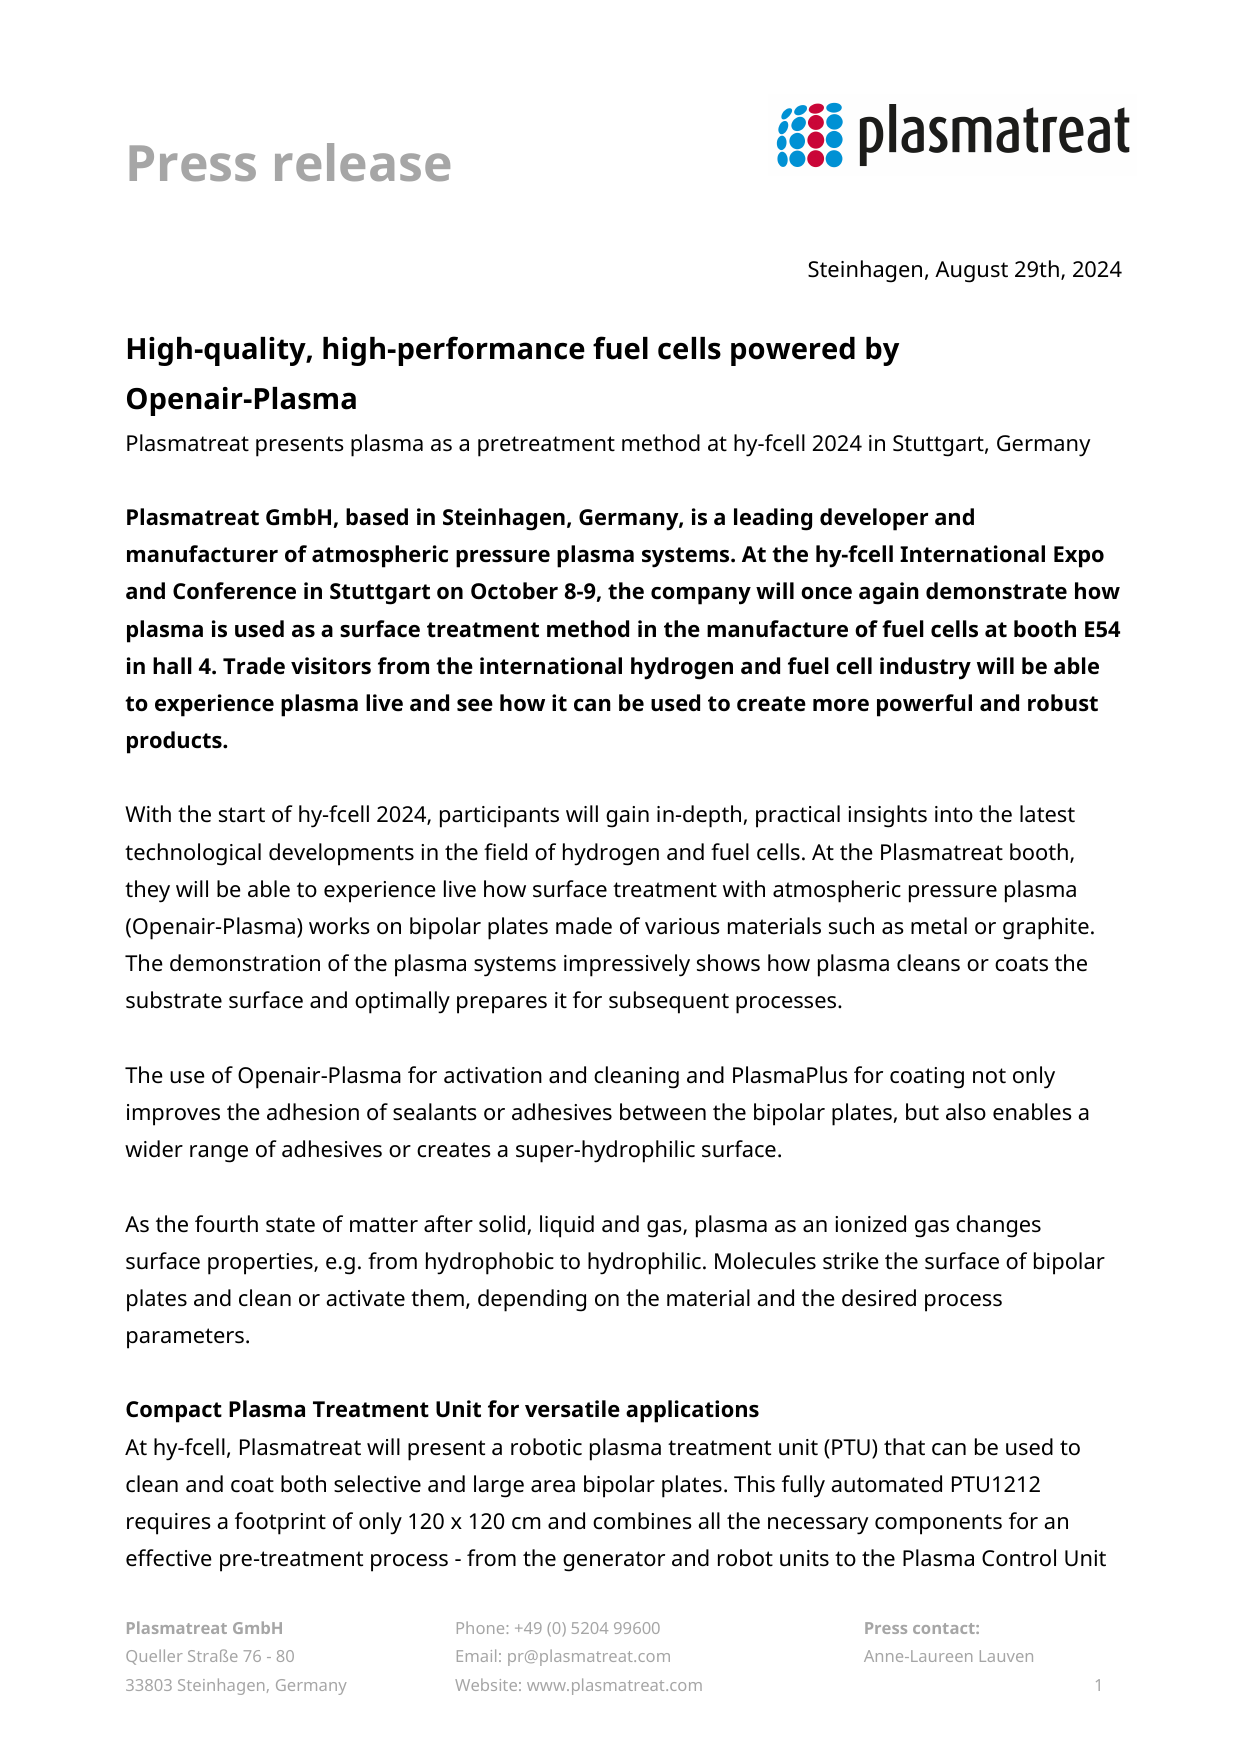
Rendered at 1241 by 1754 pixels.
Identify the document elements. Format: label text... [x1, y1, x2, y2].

text Openair-Plasma [125, 378, 1122, 418]
picture [768, 94, 1138, 176]
text Steinhagen, August 29th, 2024 [125, 254, 1122, 284]
text The use of Openair-Plasma for activation and cleaning and PlasmaPlus for coating not only improves the adhesion of sealants or adhesives between the bipolar plates, but also enables a wider range of adhesives or creates a super-hydrophilic surface. [125, 1060, 1122, 1164]
text Compact Plasma Treatment Unit for versatile applications [125, 1394, 1122, 1424]
text Plasmatreat GmbH, based in Steinhagen, Germany, is a leading developer and manufacturer of atmospheric pressure plasma systems. At the hy-fcell International Expo and Conference in Stuttgart on October 8-9, the company will once again demonstrate how plasma is used as a surface treatment method in the manufacture of fuel cells at booth E54 in hall 4. Trade visitors from the international hydrogen and fuel cell industry will be able to experience plasma live and see how it can be used to create more powerful and robust products. [125, 502, 1122, 755]
text With the start of hy-fcell 2024, participants will gain in-depth, practical insights into the latest technological developments in the field of hydrogen and fuel cells. At the Plasmatreat booth, they will be able to experience live how surface treatment with atmospheric pressure plasma (Openair-Plasma) works on bipolar plates made of various materials such as metal or graphite. The demonstration of the plasma systems impressively shows how plasma cleans or coats the substrate surface and optimally prepares it for subsequent processes. [125, 799, 1122, 1015]
text Plasmatreat presents plasma as a pretreatment method at hy-fcell 2024 in Stuttgart, Germany [125, 428, 1122, 457]
text High-quality, high-performance fuel cells powered by [125, 328, 1122, 368]
text As the fourth state of matter after solid, liquid and gas, plasma as an ionized gas changes surface properties, e.g. from hydrophobic to hydrophilic. Molecules strike the surface of bipolar plates and clean or activate them, depending on the material and the desired process parameters. [125, 1208, 1122, 1350]
